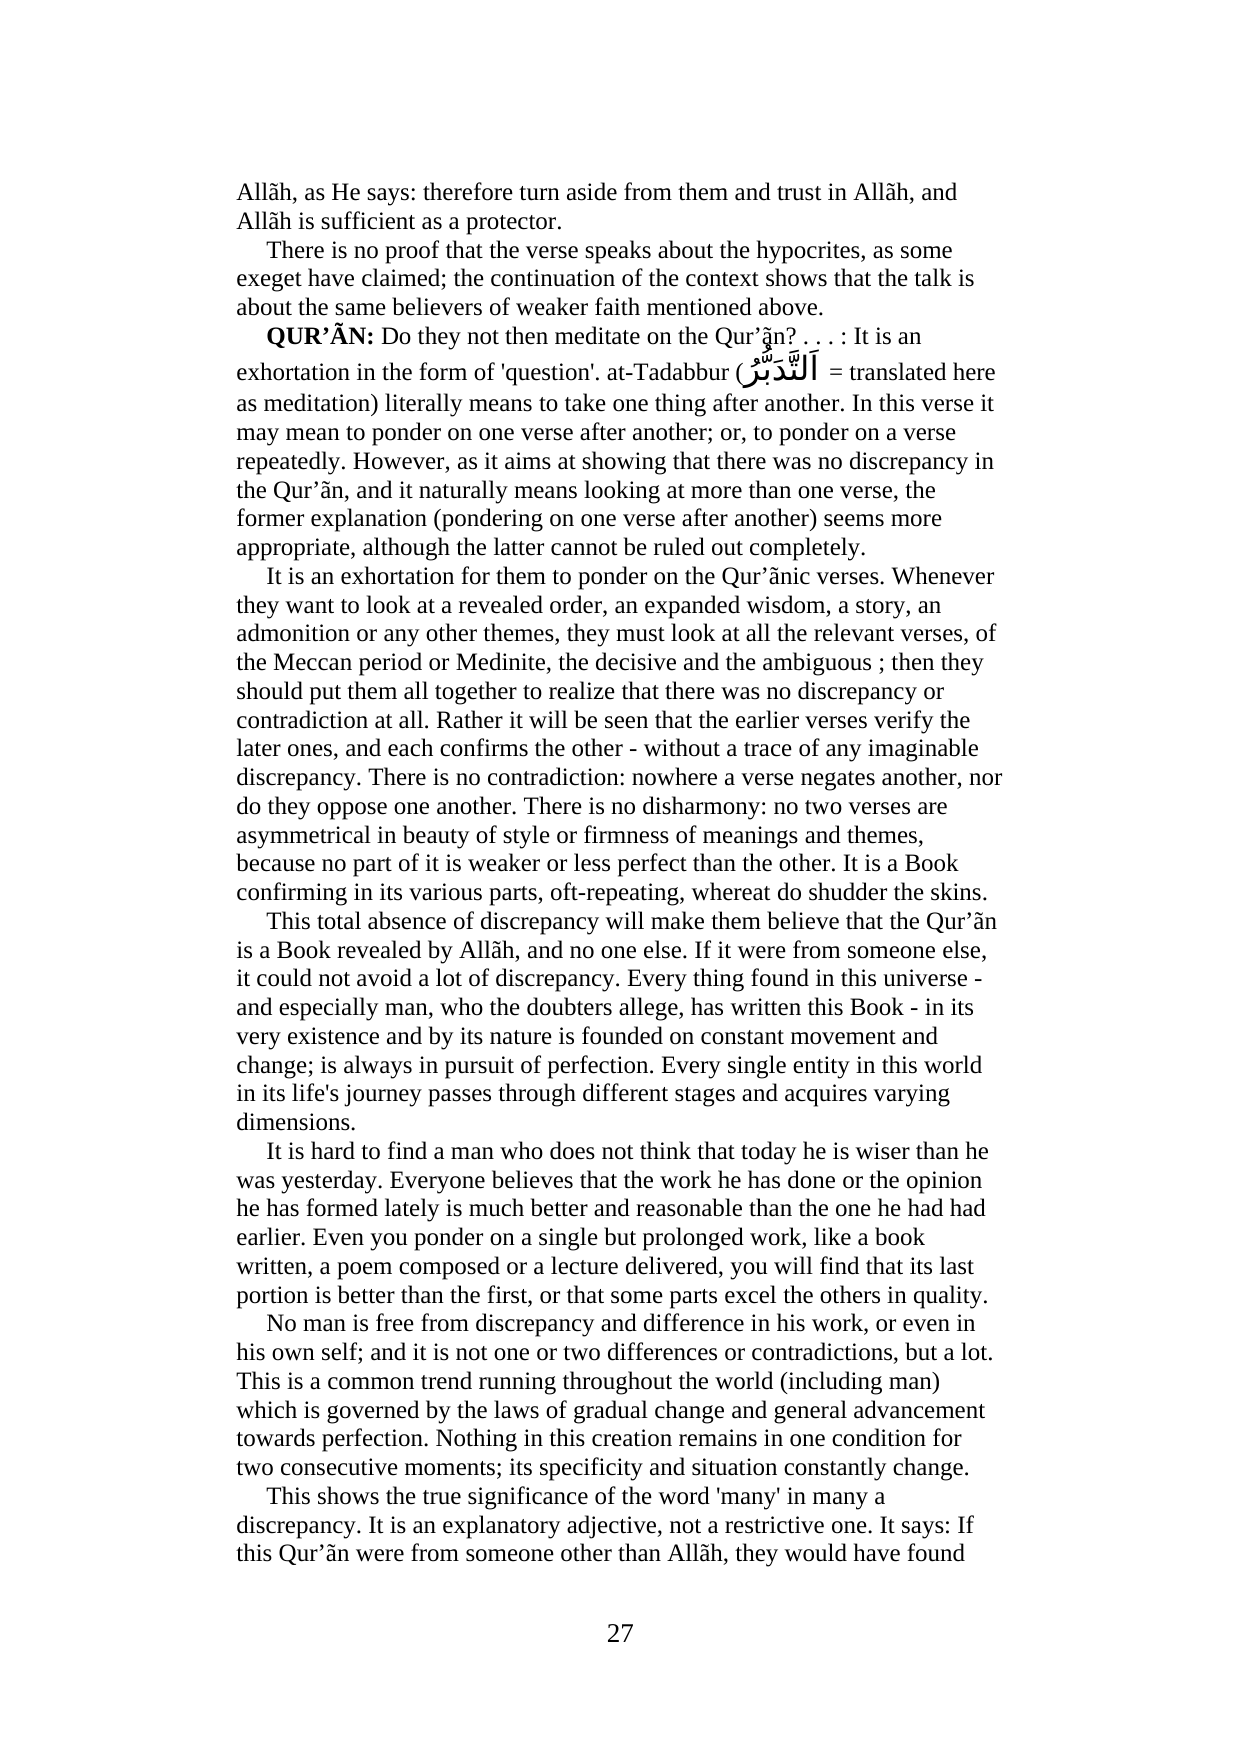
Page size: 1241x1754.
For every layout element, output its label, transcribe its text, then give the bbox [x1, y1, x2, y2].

text It is an exhortation for them to ponder on the Qur’ãnic verses. Whenever they want to look at a revealed order, an expanded wisdom, a story, an admonition or any other themes, they must look at all the relevant verses, of the Meccan period or Medinite, the decisive and the ambiguous ; then they should put them all together to realize that there was no discrepancy or contradiction at all. Rather it will be seen that the earlier verses verify the later ones, and each confirms the other - without a trace of any imaginable discrepancy. There is no contradiction: nowhere a verse negates another, nor do they oppose one another. There is no disharmony: no two verses are asymmetrical in beauty of style or firmness of meanings and themes, because no part of it is weaker or less perfect than the other. It is a Book confirming in its various parts, oft-repeating, whereat do shudder the skins. [236, 561, 1004, 906]
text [236, 1481, 1004, 1567]
text There is no proof that the verse speaks about the hypocrites, as some exeget have claimed; the continuation of the context shows that the talk is about the same believers of weaker faith mentioned above. [236, 235, 1004, 321]
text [236, 177, 1004, 235]
text This total absence of discrepancy will make them believe that the Qur’ãn is a Book revealed by Allãh, and no one else. If it were from someone else, it could not avoid a lot of discrepancy. Every thing found in this universe - and especially man, who the doubters allege, has written this Book - in its very existence and by its nature is founded on constant movement and change; is always in pursuit of perfection. Every single entity in this world in its life's journey passes through different stages and acquires varying dimensions. [236, 906, 1004, 1136]
text QUR’ÃN: Do they not then meditate on the Qur’ãn? . . . : It is an exhortation in the form of 'question'. at-Tadabbur (اَلتَّدَبُّرُ = translated here as meditation) literally means to take one thing after another. In this verse it may mean to ponder on one verse after another; or, to ponder on a verse repeatedly. However, as it aims at showing that there was no discrepancy in the Qur’ãn, and it naturally means looking at more than one verse, the former explanation (pondering on one verse after another) seems more appropriate, although the latter cannot be ruled out completely. [236, 321, 1004, 561]
text It is hard to find a man who does not think that today he is wiser than he was yesterday. Everyone believes that the work he has done or the opinion he has formed lately is much better and reasonable than the one he had had earlier. Even you ponder on a single but prolonged work, like a book written, a poem composed or a lecture delivered, you will find that its last portion is better than the first, or that some parts excel the others in quality. [236, 1136, 1004, 1308]
text No man is free from discrepancy and difference in his work, or even in his own self; and it is not one or two differences or contradictions, but a lot. This is a common trend running throughout the world (including man) which is governed by the laws of gradual change and general advancement towards perfection. Nothing in this creation remains in one condition for two consecutive moments; its specificity and situation constantly change. [236, 1308, 1004, 1481]
